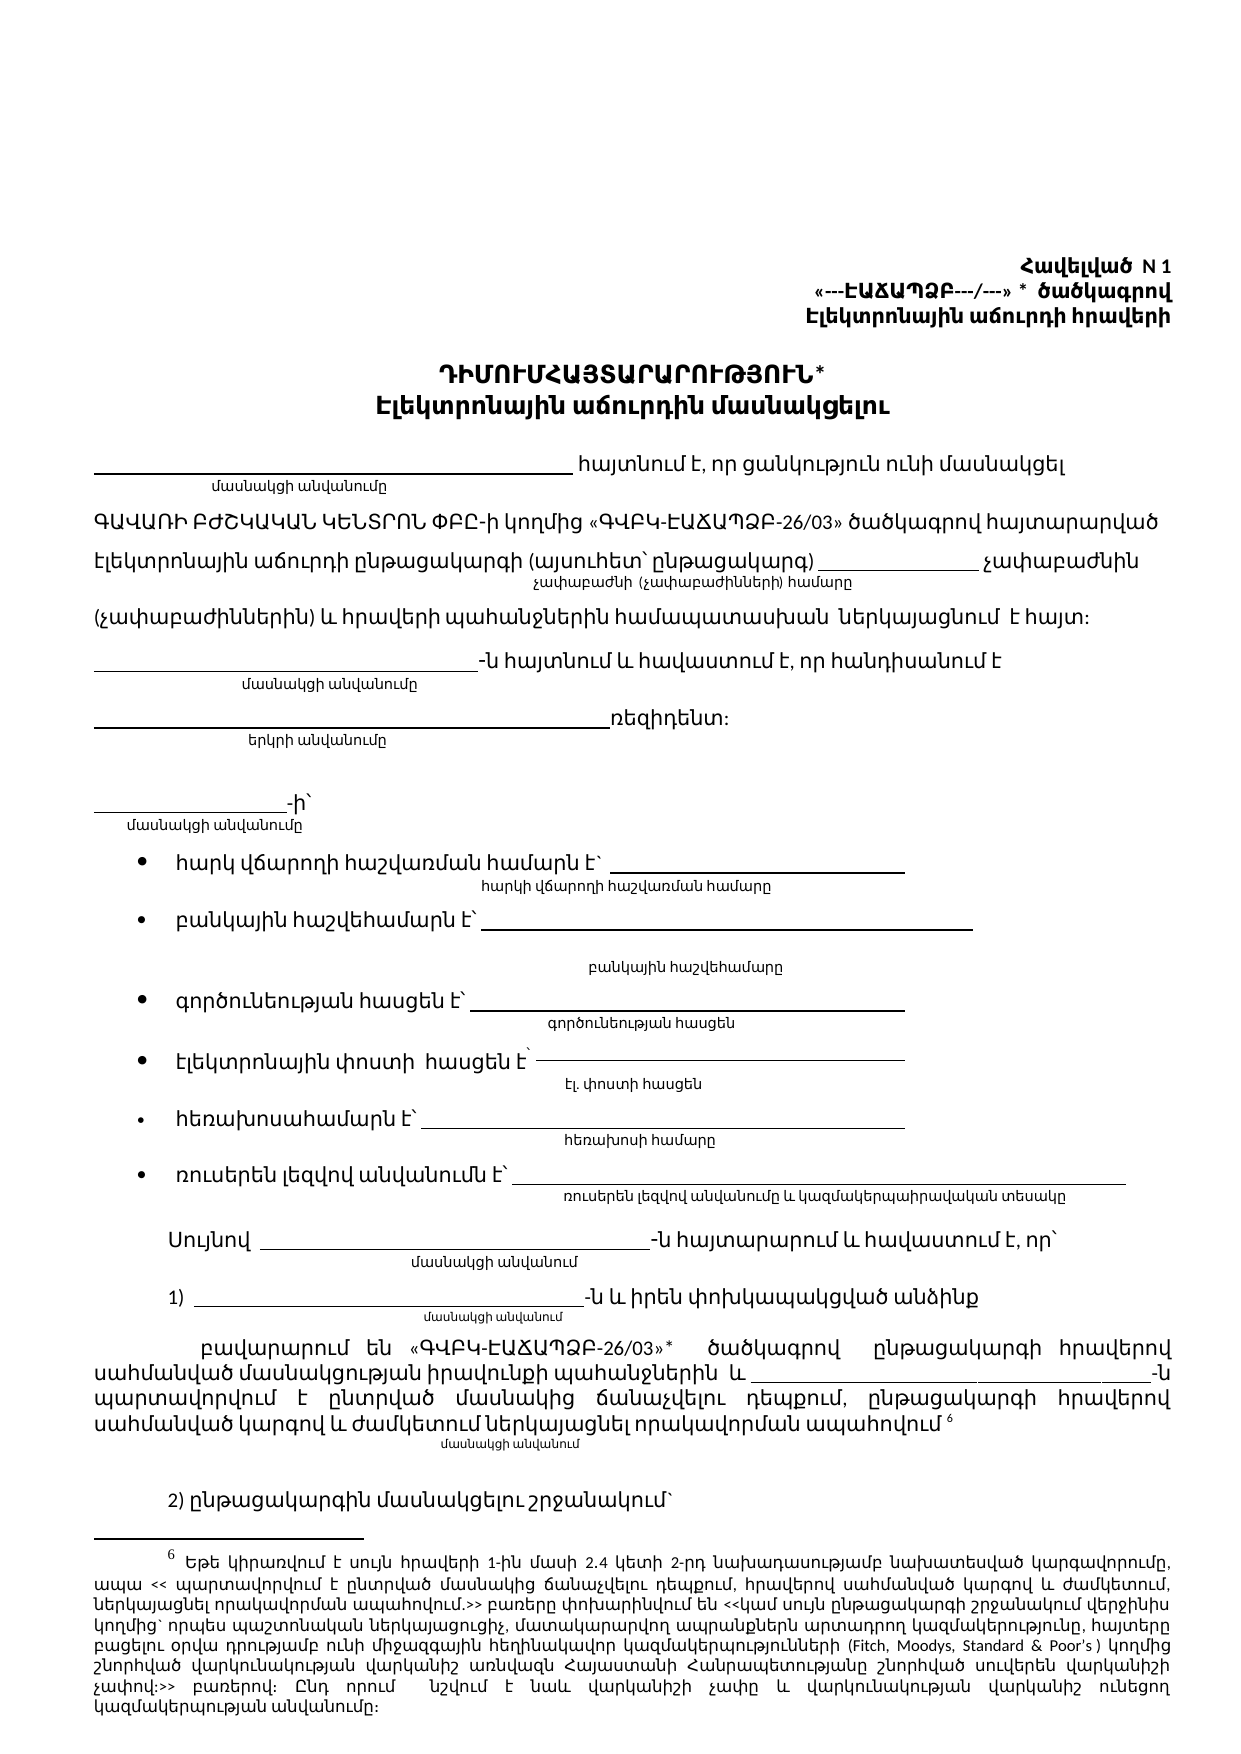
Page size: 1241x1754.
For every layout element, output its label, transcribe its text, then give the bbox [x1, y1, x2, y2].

list բանկային հաշվեհամարն է՝ [138, 907, 1171, 958]
text մասնակցի անվանում [94, 1309, 1171, 1335]
text Էլեկտրոնային աճուրդի հրավերի [94, 304, 1171, 329]
text մասնակցի անվանումը [94, 477, 1171, 507]
list հարկ վճարողի հաշվառման համարն է` [138, 846, 1171, 877]
text մասնակցի անվանումը [94, 816, 1171, 846]
text հայտնում է, որ ցանկություն ունի մասնակցել [94, 451, 1171, 477]
list հեռախոսահամարն է՝ [138, 1106, 1171, 1131]
text -ի՝ [94, 790, 1171, 816]
text էլ. փոստի հասցեն [94, 1075, 1171, 1106]
text ռեզիդենտ: [94, 706, 1171, 731]
text (չափաբաժիններին) և հրավերի պահանջներին համապատասխան ներկայացնում է հայտ: [94, 604, 1171, 629]
text ռուսերեն լեզվով անվանումը և կազմակերպաիրավական տեսակը [94, 1187, 1171, 1218]
text հարկի վճարողի հաշվառման համարը [94, 877, 1171, 907]
text գործունեության հասցեն [94, 1014, 1171, 1045]
text Հավելված N 1 [94, 253, 1171, 278]
text -ն հայտնում և հավաստում է, որ հանդիսանում է [94, 644, 1171, 675]
text ԴԻՄՈՒՄՀԱՅՏԱՐԱՐՈՒԹՅՈՒՆ* [94, 360, 1171, 390]
subtitle Էլեկտրոնային աճուրդին մասնակցելու [94, 390, 1171, 421]
text ԳԱՎԱՌԻ ԲԺՇԿԱԿԱՆ ԿԵՆՏՐՈՆ ՓԲԸ-ի կողմից «ԳՎԲԿ-ԷԱՃԱՊՁԲ-26/03» ծածկագրով հայտարարված [94, 507, 1171, 535]
text «---ԷԱՃԱՊՁԲ---/---» * ծածկագրով [94, 278, 1171, 304]
list ռուսերեն լեզվով անվանումն է՝ [138, 1162, 1171, 1187]
text չափաբաժնի (չափաբաժինների) համարը [94, 573, 1171, 604]
text բավարարում են «ԳՎԲԿ-ԷԱՃԱՊՁԲ-26/03»* ծածկագրով ընթացակարգի հրավերով սահմանված մասնակցության իրավունքի պահանջներին և -ն պարտավորվում է ընտրված մասնակից ճանաչվելու դեպքում, ընթացակարգի հրավերով սահմանված կարգով և ժամկետում ներկայացնել որակավորման ապահովում [94, 1335, 1171, 1436]
list էլեկտրոնային փոստի հասցեն է՝ [138, 1045, 1171, 1075]
text 2) ընթացակարգին մասնակցելու շրջանակում` [94, 1487, 1171, 1513]
text բանկային հաշվեհամարը [94, 958, 1171, 989]
text հեռախոսի համարը [462, 1131, 1171, 1162]
list գործունեության հասցեն է՝ [138, 989, 1171, 1014]
text էլեկտրոնային աճուրդի ընթացակարգի (այսուհետ՝ ընթացակարգ) չափաբաժնին [94, 548, 1171, 573]
text մասնակցի անվանում [94, 1436, 1171, 1462]
text Սույնով -ն հայտարարում և հավաստում է, որ՝ [94, 1223, 1171, 1253]
text 1) -ն և իրեն փոխկապակցված անձինք [94, 1284, 1171, 1309]
text մասնակցի անվանում [94, 1253, 1171, 1284]
text երկրի անվանումը [94, 731, 1171, 762]
text մասնակցի անվանումը [94, 675, 1171, 706]
